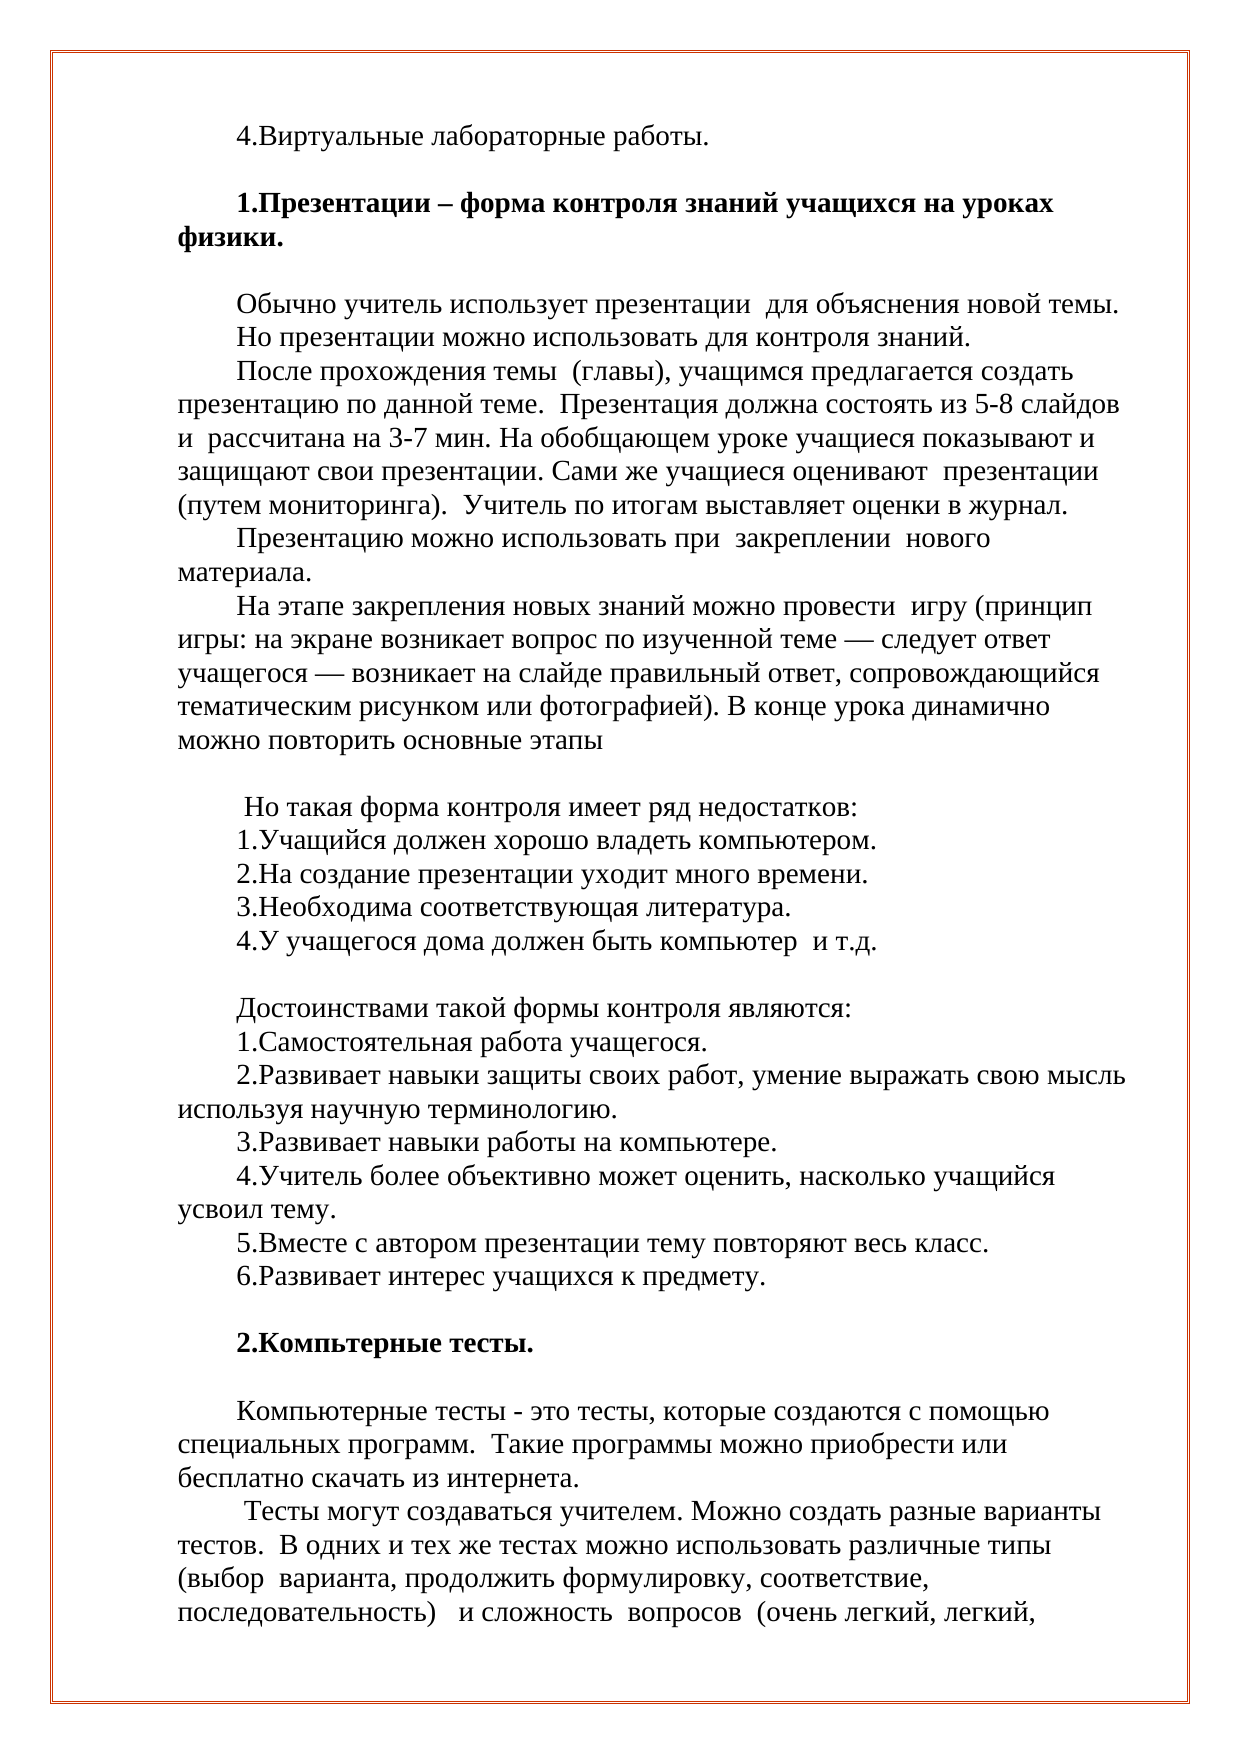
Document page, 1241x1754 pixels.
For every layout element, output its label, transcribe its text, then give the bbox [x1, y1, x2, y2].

text 1.Учащийся должен хорошо владеть компьютером. [177, 822, 1133, 856]
text 4.Виртуальные лабораторные работы. [177, 118, 1133, 152]
text 1.Самостоятельная работа учащегося. [177, 1024, 1133, 1057]
text 1.Презентации – форма контроля знаний учащихся на уроках физики. [177, 185, 1133, 252]
text 4.Учитель более объективно может оценить, насколько учащийся усвоил тему. [177, 1158, 1133, 1225]
text 2.Развивает навыки защиты своих работ, умение выражать свою мысль используя научную терминологию. [177, 1057, 1133, 1124]
text 6.Развивает интерес учащихся к предмету. [177, 1258, 1133, 1292]
text 5.Вместе с автором презентации тему повторяют весь класс. [177, 1225, 1133, 1258]
text 4.У учащегося дома должен быть компьютер и т.д. [177, 923, 1133, 957]
text Но презентации можно использовать для контроля знаний. [177, 319, 1133, 353]
text 2.На создание презентации уходит много времени. [177, 856, 1133, 889]
text Обычно учитель использует презентации для объяснения новой темы. [177, 286, 1133, 319]
text Достоинствами такой формы контроля являются: [177, 990, 1133, 1024]
text Компьютерные тесты - это тесты, которые создаются с помощью специальных программ. Такие программы можно приобрести или бесплатно скачать из интернета. [177, 1393, 1133, 1493]
text Презентацию можно использовать при закреплении нового материала. [177, 521, 1133, 588]
text Но такая форма контроля имеет ряд недостатков: [177, 789, 1133, 822]
text 2.Компьтерные тесты. [177, 1326, 1133, 1359]
text После прохождения темы (главы), учащимся предлагается создать презентацию по данной теме. Презентация должна состоять из 5-8 слайдов и рассчитана на 3-7 мин. На обобщающем уроке учащиеся показывают и защищают свои презентации. Сами же учащиеся оценивают презентации (путем мониторинга). Учитель по итогам выставляет оценки в журнал. [177, 353, 1133, 521]
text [177, 1493, 1133, 1627]
text 3.Развивает навыки работы на компьютере. [177, 1124, 1133, 1158]
text На этапе закрепления новых знаний можно провести игру (принцип игры: на экране возникает вопрос по изученной теме — следует ответ учащегося — возникает на слайде правильный ответ, сопровождающийся тематическим рисунком или фотографией). В конце урока динамично можно повторить основные этапы [177, 588, 1133, 755]
text 3.Необходима соответствующая литература. [177, 889, 1133, 923]
